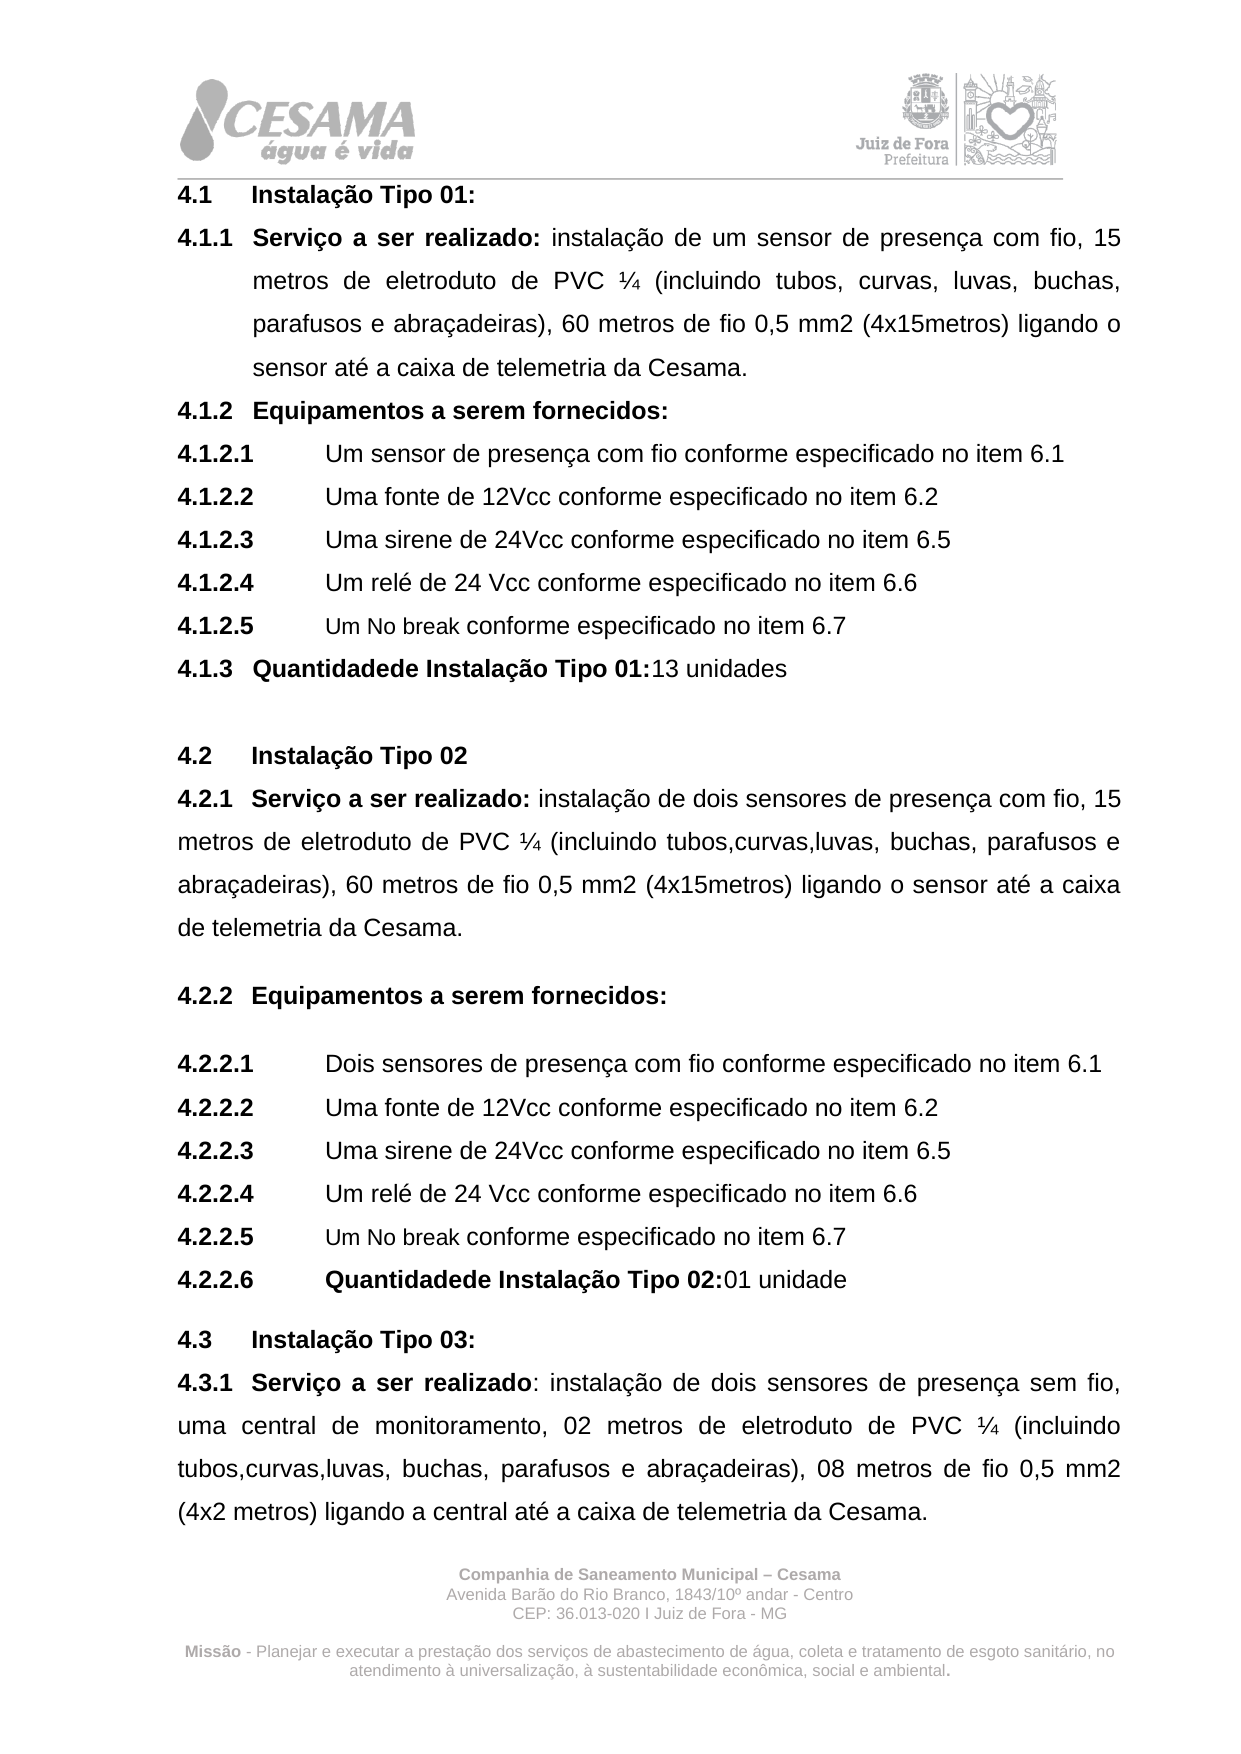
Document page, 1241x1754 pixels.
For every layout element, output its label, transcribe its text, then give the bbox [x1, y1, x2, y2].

list Uma sirene de 24Vcc conforme especificado no item 6.5 [177, 525, 1122, 554]
list Um No break conforme especificado no item 6.7 [177, 1222, 1122, 1251]
list Serviço a ser realizado: instalação de dois sensores de presença sem fio, uma central de monitoramento, 02 metros de eletroduto de PVC ¼ (incluindo tubos,curvas,luvas, buchas, parafusos e abraçadeiras), 08 metros de fio 0,5 mm2 (4x2 metros) ligando a central até a caixa de telemetria da Cesama. [177, 1368, 1122, 1526]
list Serviço a ser realizado: instalação de um sensor de presença com fio, 15 metros de eletroduto de PVC ¼ (incluindo tubos, curvas, luvas, buchas, parafusos e abraçadeiras), 60 metros de fio 0,5 mm2 (4x15metros) ligando o sensor até a caixa de telemetria da Cesama. [177, 223, 1122, 381]
list Instalação Tipo 02 [177, 741, 1122, 769]
list Serviço a ser realizado: instalação de dois sensores de presença com fio, 15 metros de eletroduto de PVC ¼ (incluindo tubos,curvas,luvas, buchas, parafusos e abraçadeiras), 60 metros de fio 0,5 mm2 (4x15metros) ligando o sensor até a caixa de telemetria da Cesama. [177, 784, 1122, 942]
list Uma sirene de 24Vcc conforme especificado no item 6.5 [177, 1136, 1122, 1164]
list Instalação Tipo 03: [177, 1325, 1122, 1353]
list Equipamentos a serem fornecidos: [177, 981, 1122, 1010]
list Quantidadede Instalação Tipo 01:13 unidades [177, 654, 1122, 683]
list Um relé de 24 Vcc conforme especificado no item 6.6 [177, 568, 1122, 597]
list Um No break conforme especificado no item 6.7 [177, 611, 1122, 640]
list Quantidadede Instalação Tipo 02:01 unidade [177, 1265, 1122, 1294]
list Equipamentos a serem fornecidos: [177, 396, 1122, 424]
list Um relé de 24 Vcc conforme especificado no item 6.6 [177, 1179, 1122, 1207]
picture [177, 73, 1064, 180]
list Instalação Tipo 01: [177, 180, 1122, 209]
list Uma fonte de 12Vcc conforme especificado no item 6.2 [177, 1092, 1122, 1121]
list Um sensor de presença com fio conforme especificado no item 6.1 [177, 439, 1122, 467]
list Dois sensores de presença com fio conforme especificado no item 6.1 [177, 1049, 1122, 1078]
list Uma fonte de 12Vcc conforme especificado no item 6.2 [177, 482, 1122, 511]
